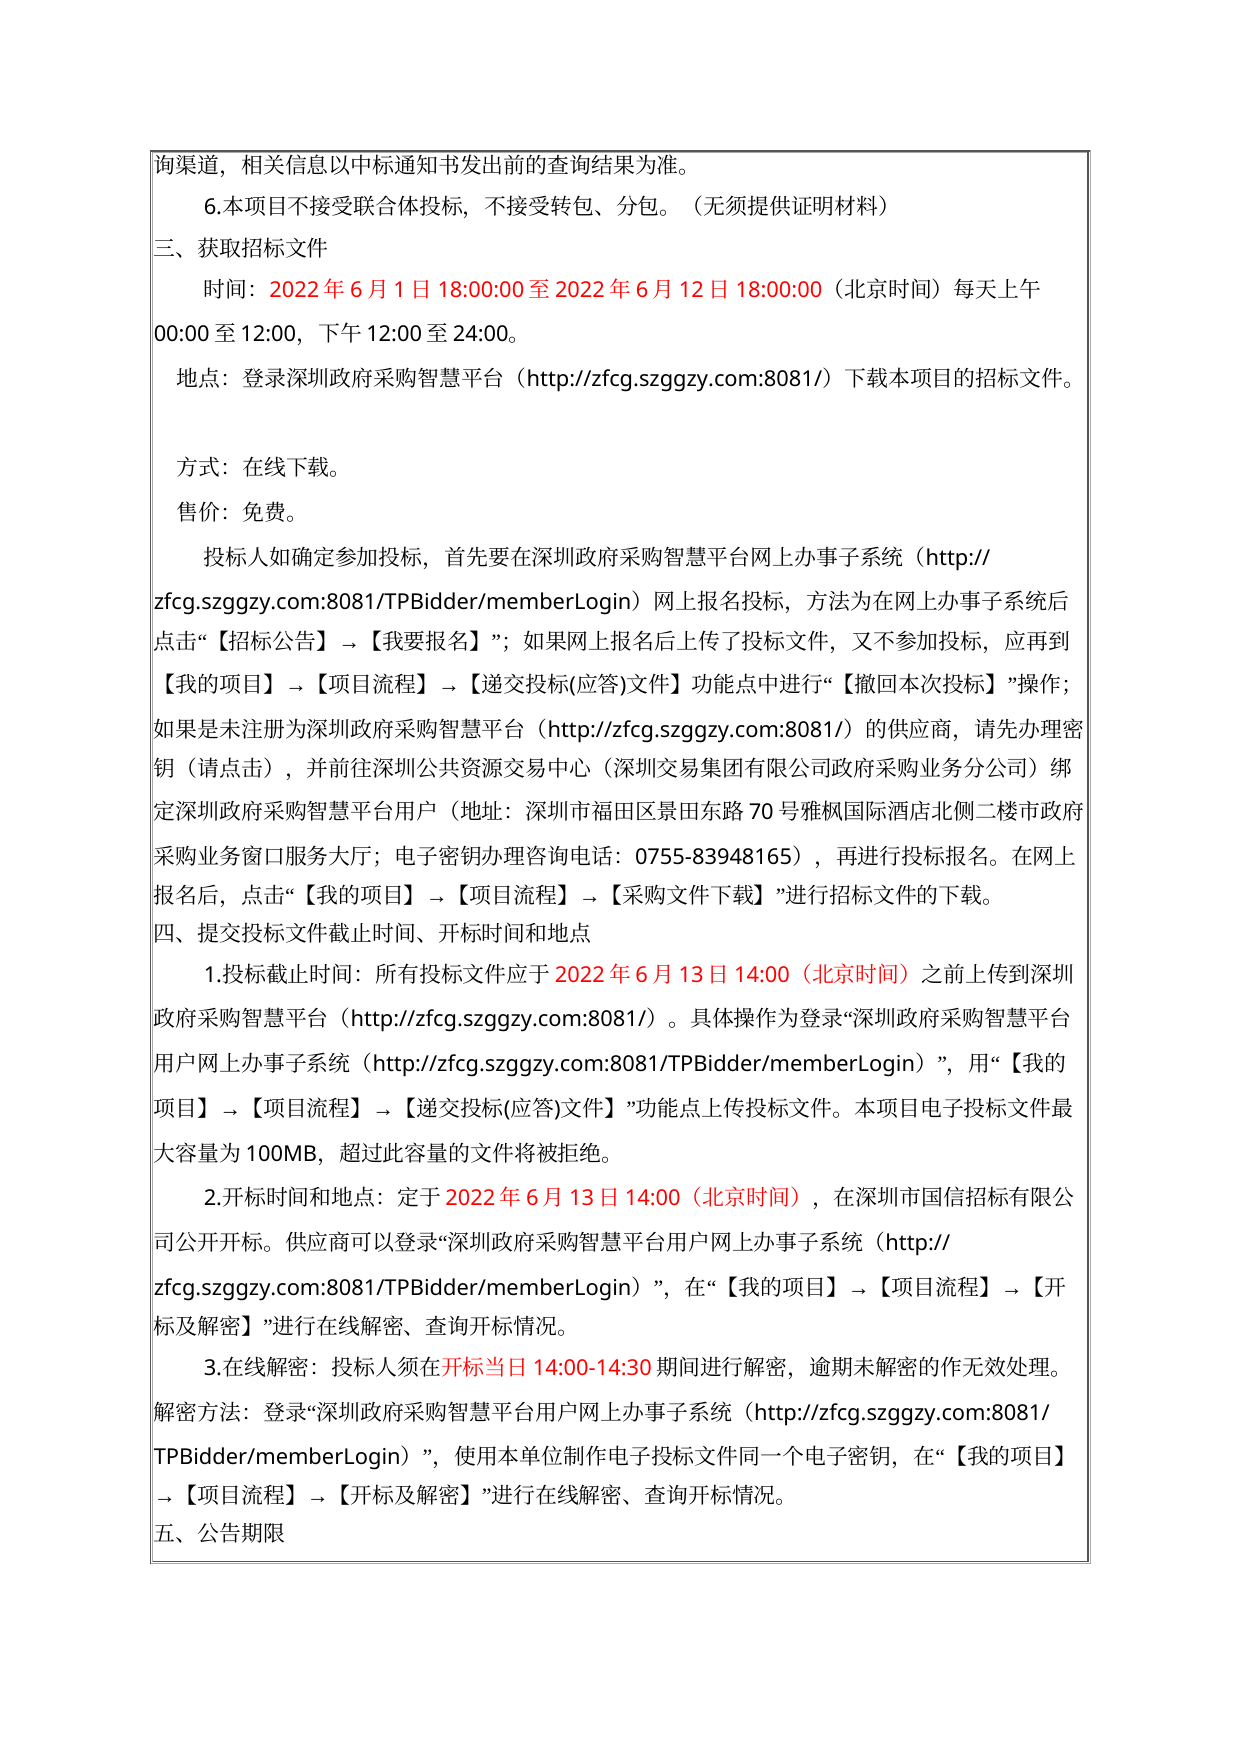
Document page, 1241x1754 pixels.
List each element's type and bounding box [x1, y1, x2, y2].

table_header [153, 153, 1087, 1561]
